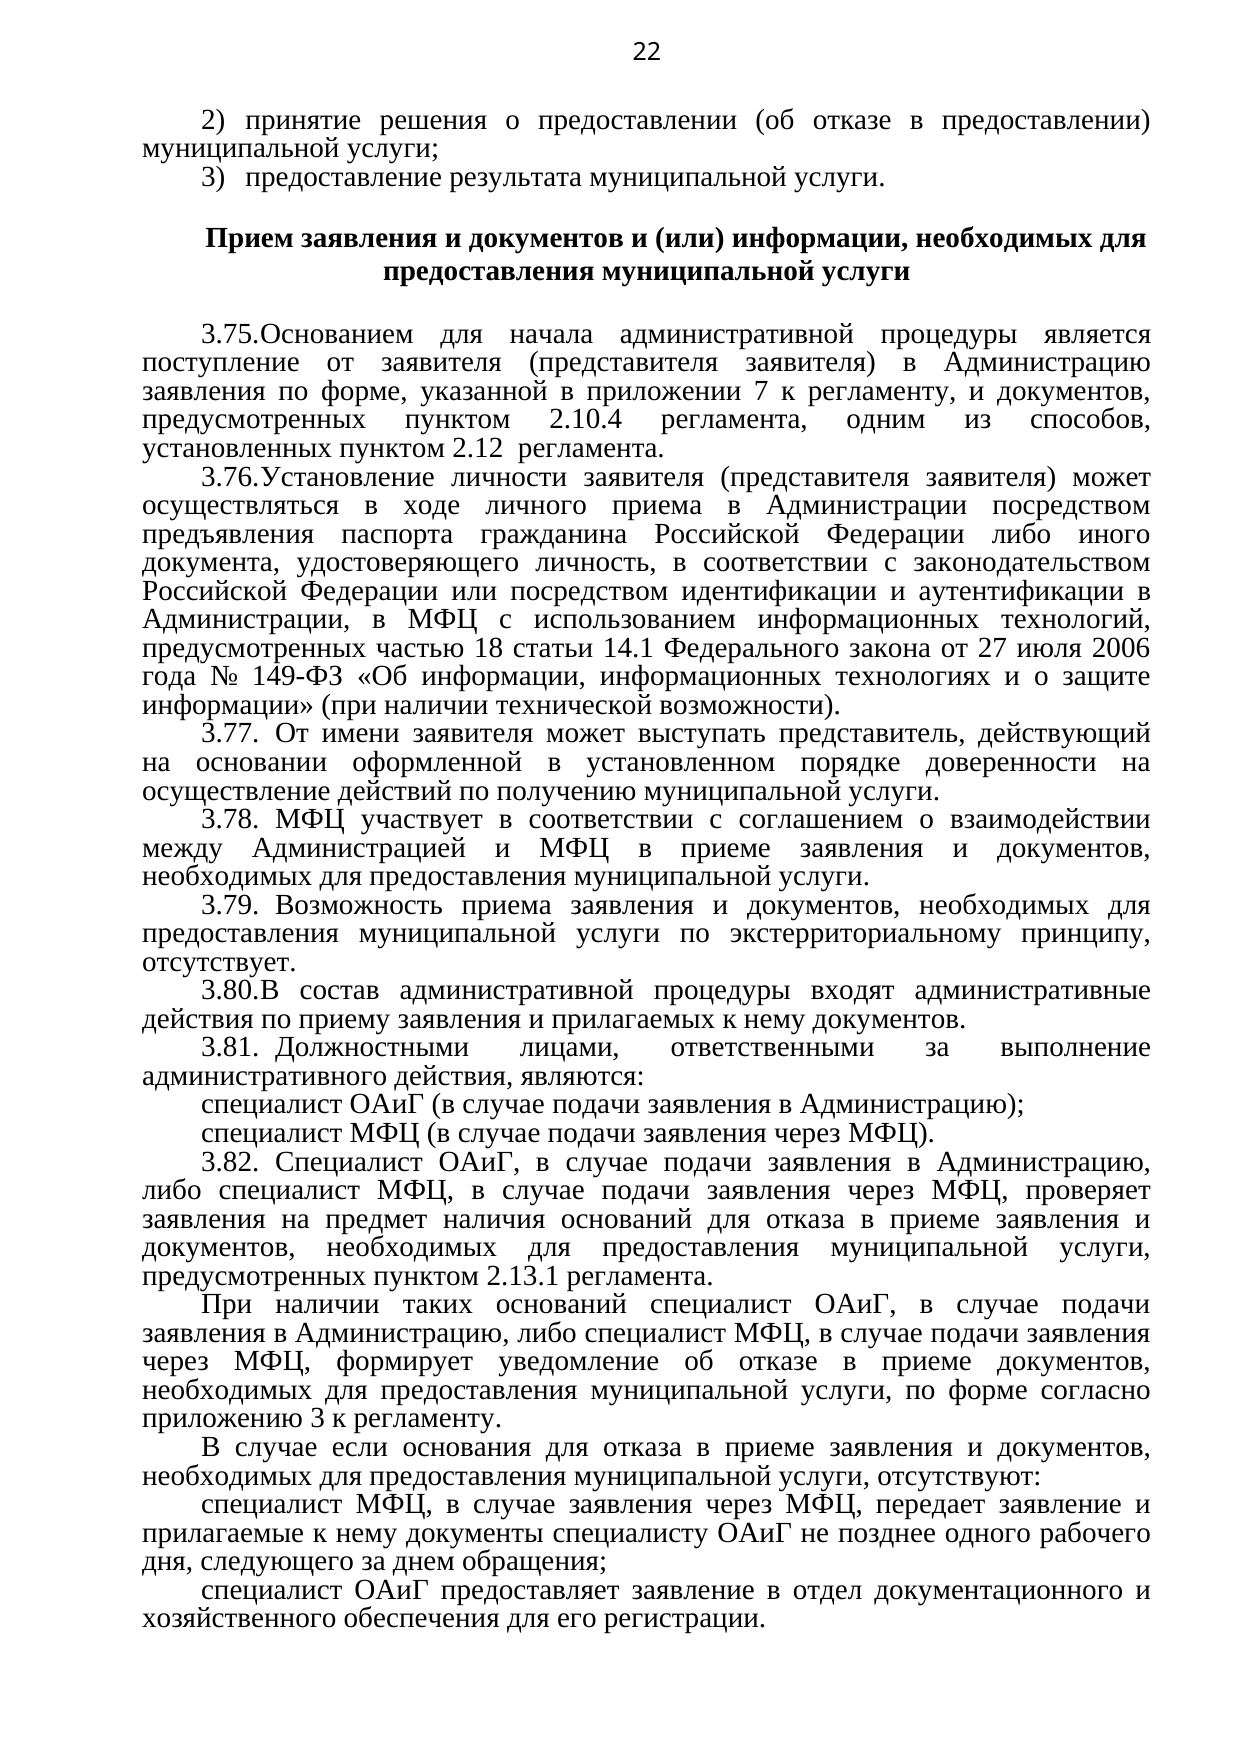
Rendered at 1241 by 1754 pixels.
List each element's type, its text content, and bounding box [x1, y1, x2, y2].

text В случае если основания для отказа в приеме заявления и документов, необходимых для предоставления муниципальной услуги, отсутствуют: [142, 1433, 1152, 1491]
text специалист МФЦ, в случае заявления через МФЦ, передает заявление и прилагаемые к нему документы специалисту ОАиГ не позднее одного рабочего дня, следующего за днем обращения; [142, 1491, 1152, 1576]
list Должностными лицами, ответственными за выполнение административного действия, являются: [142, 1034, 1152, 1091]
list Основанием для начала административной процедуры является поступление от заявителя (представителя заявителя) в Администрацию заявления по форме, указанной в приложении 7 к регламенту, и документов, предусмотренных пунктом 2.10.4 регламента, одним из способов, установленных пунктом 2.12 регламента. [142, 320, 1152, 463]
text специалист ОАиГ предоставляет заявление в отдел документационного и хозяйственного обеспечения для его регистрации. [142, 1576, 1152, 1633]
text специалист ОАиГ (в случае подачи заявления в Администрацию); [142, 1091, 1152, 1119]
text При наличии таких оснований специалист ОАиГ, в случае подачи заявления в Администрацию, либо специалист МФЦ, в случае подачи заявления через МФЦ, формирует уведомление об отказе в приеме документов, необходимых для предоставления муниципальной услуги, по форме согласно приложению 3 к регламенту. [142, 1291, 1152, 1433]
list От имени заявителя может выступать представитель, действующий на основании оформленной в установленном порядке доверенности на осуществление действий по получению муниципальной услуги. [142, 720, 1152, 806]
list предоставление результата муниципальной услуги. [142, 163, 1152, 192]
list Специалист ОАиГ, в случае подачи заявления в Администрацию, либо специалист МФЦ, в случае подачи заявления через МФЦ, проверяет заявления на предмет наличия оснований для отказа в приеме заявления и документов, необходимых для предоставления муниципальной услуги, предусмотренных пунктом 2.13.1 регламента. [142, 1148, 1152, 1291]
list В состав административной процедуры входят административные действия по приему заявления и прилагаемых к нему документов. [142, 977, 1152, 1034]
list принятие решения о предоставлении (об отказе в предоставлении) муниципальной услуги; [142, 106, 1152, 163]
text специалист МФЦ (в случае подачи заявления через МФЦ). [142, 1119, 1152, 1148]
list МФЦ участвует в соответствии с соглашением о взаимодействии между Администрацией и МФЦ в приеме заявления и документов, необходимых для предоставления муниципальной услуги. [142, 806, 1152, 891]
text Прием заявления и документов и (или) информации, необходимых для предоставления муниципальной услуги [142, 220, 1152, 287]
list Установление личности заявителя (представителя заявителя) может осуществляться в ходе личного приема в Администрации посредством предъявления паспорта гражданина Российской Федерации либо иного документа, удостоверяющего личность, в соответствии с законодательством Российской Федерации или посредством идентификации и аутентификации в Администрации, в МФЦ с использованием информационных технологий, предусмотренных частью 18 статьи 14.1 Федерального закона от 27 июля 2006 года № 149-ФЗ «Об информации, информационных технологиях и о защите информации» (при наличии технической возможности). [142, 463, 1152, 720]
list Возможность приема заявления и документов, необходимых для предоставления муниципальной услуги по экстерриториальному принципу, отсутствует. [142, 891, 1152, 977]
